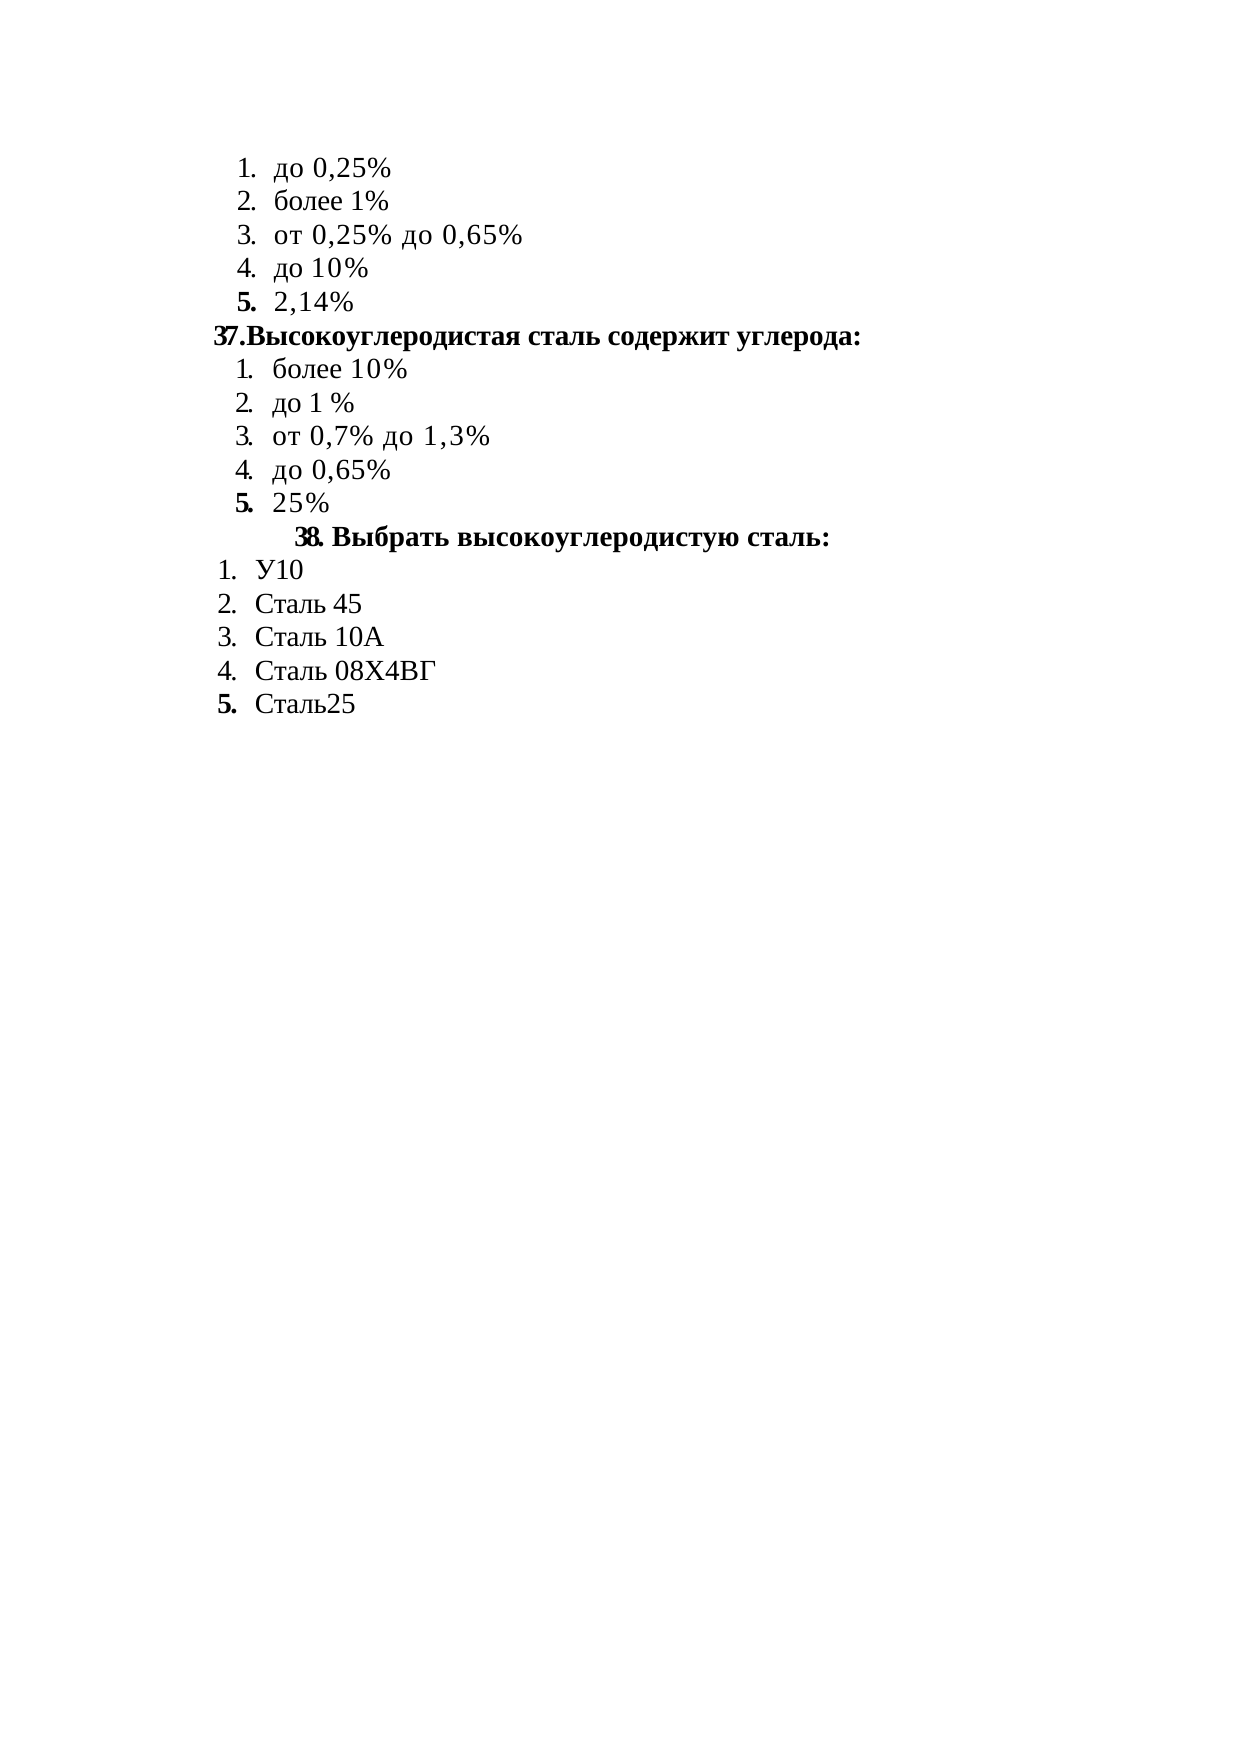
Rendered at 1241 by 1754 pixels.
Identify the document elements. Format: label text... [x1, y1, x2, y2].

list от 0,25% до 0,65% [237, 217, 1199, 251]
list У10 [217, 552, 1199, 586]
list более 10% [235, 351, 1199, 385]
list до 10% [237, 251, 1199, 284]
list Сталь 45 [217, 586, 1199, 619]
text 37.Высокоуглеродистая сталь содержит углерода: [213, 318, 1199, 351]
list Сталь25 [217, 687, 1199, 720]
list до 0,65% [235, 452, 1199, 485]
list Сталь 08Х4ВГ [217, 653, 1199, 687]
list до 0,25% [237, 150, 1199, 183]
list от 0,7% до 1,3% [235, 418, 1199, 452]
list 25% [235, 485, 1199, 519]
list Сталь 10А [217, 619, 1199, 653]
list 2,14% [237, 284, 1199, 318]
list до 1 % [235, 385, 1199, 418]
text 38. Выбрать высокоуглеродистую сталь: [294, 519, 1199, 552]
list более 1% [237, 183, 1199, 217]
